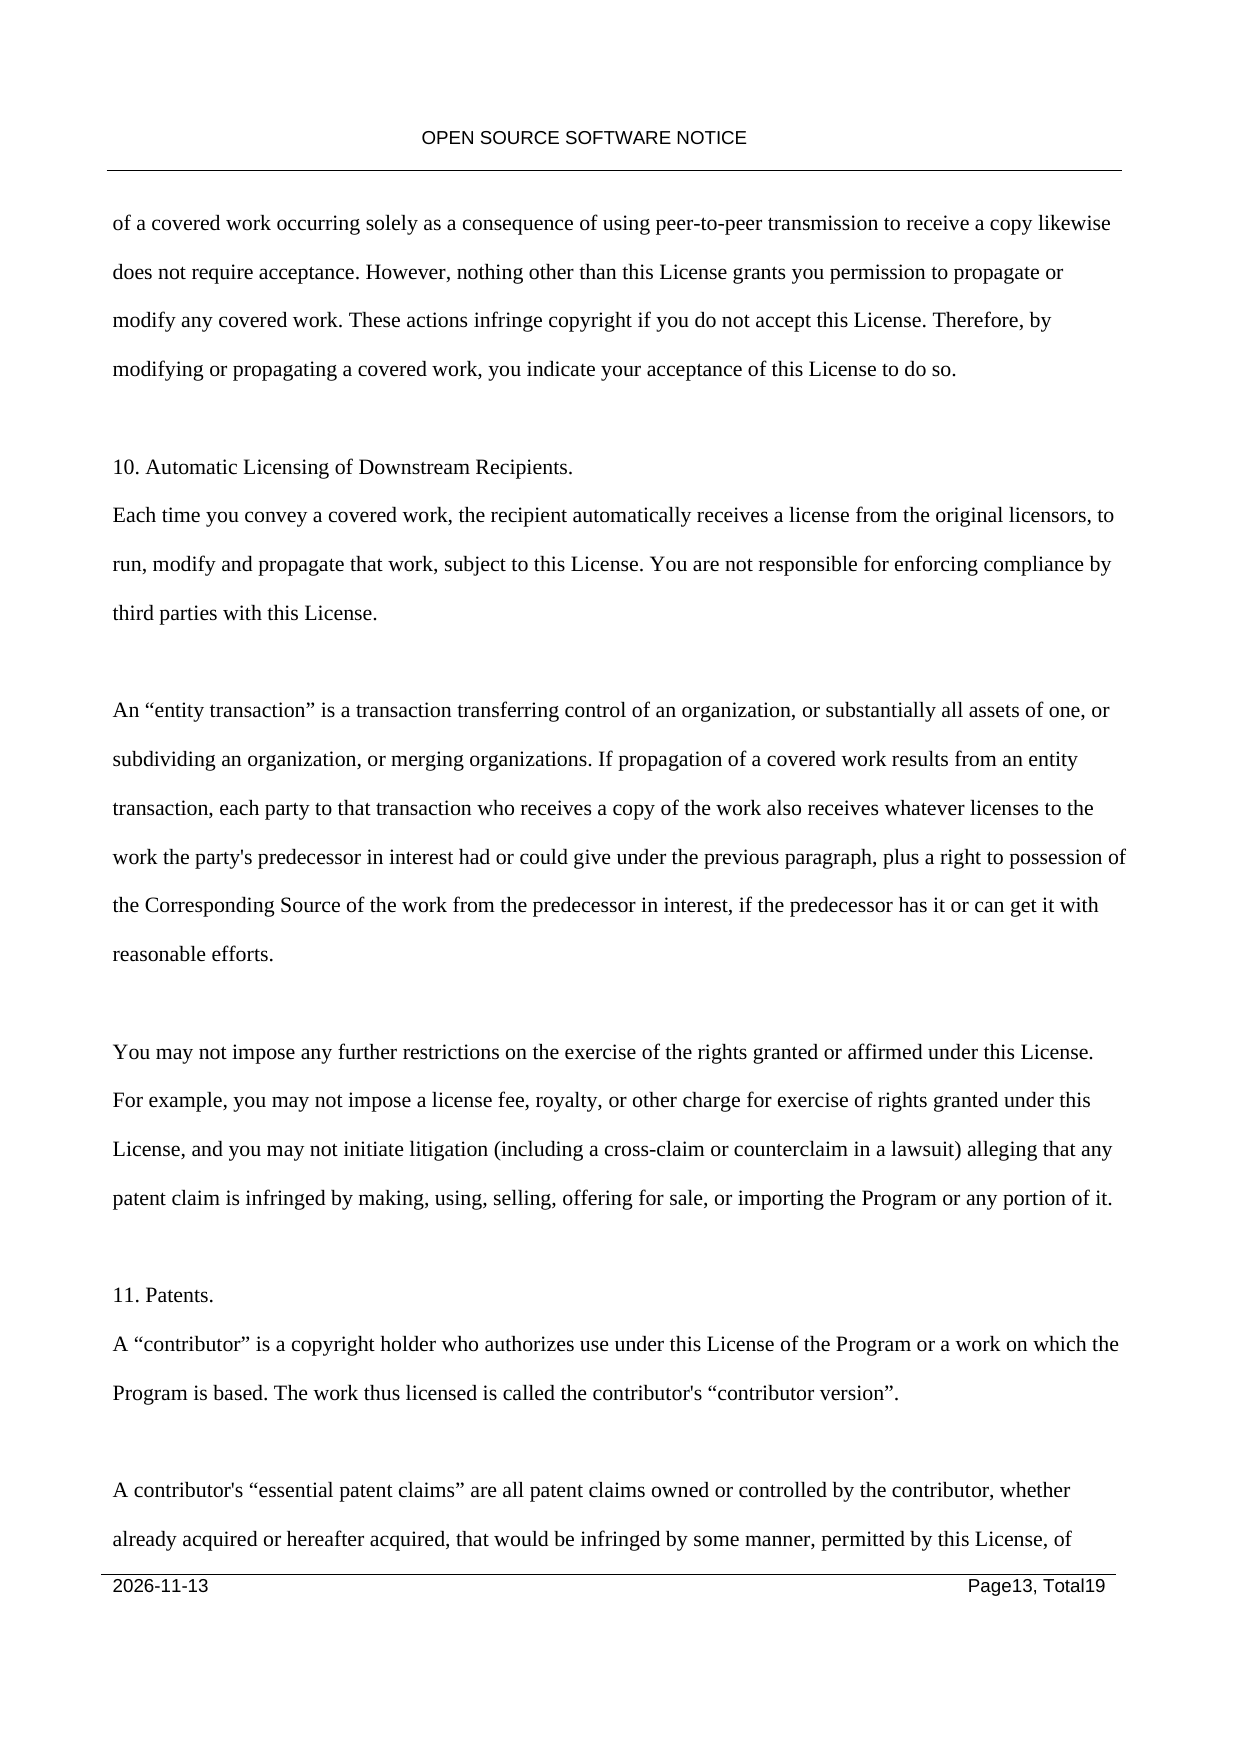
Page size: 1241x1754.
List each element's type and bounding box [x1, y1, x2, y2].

text [112, 206, 1128, 1555]
